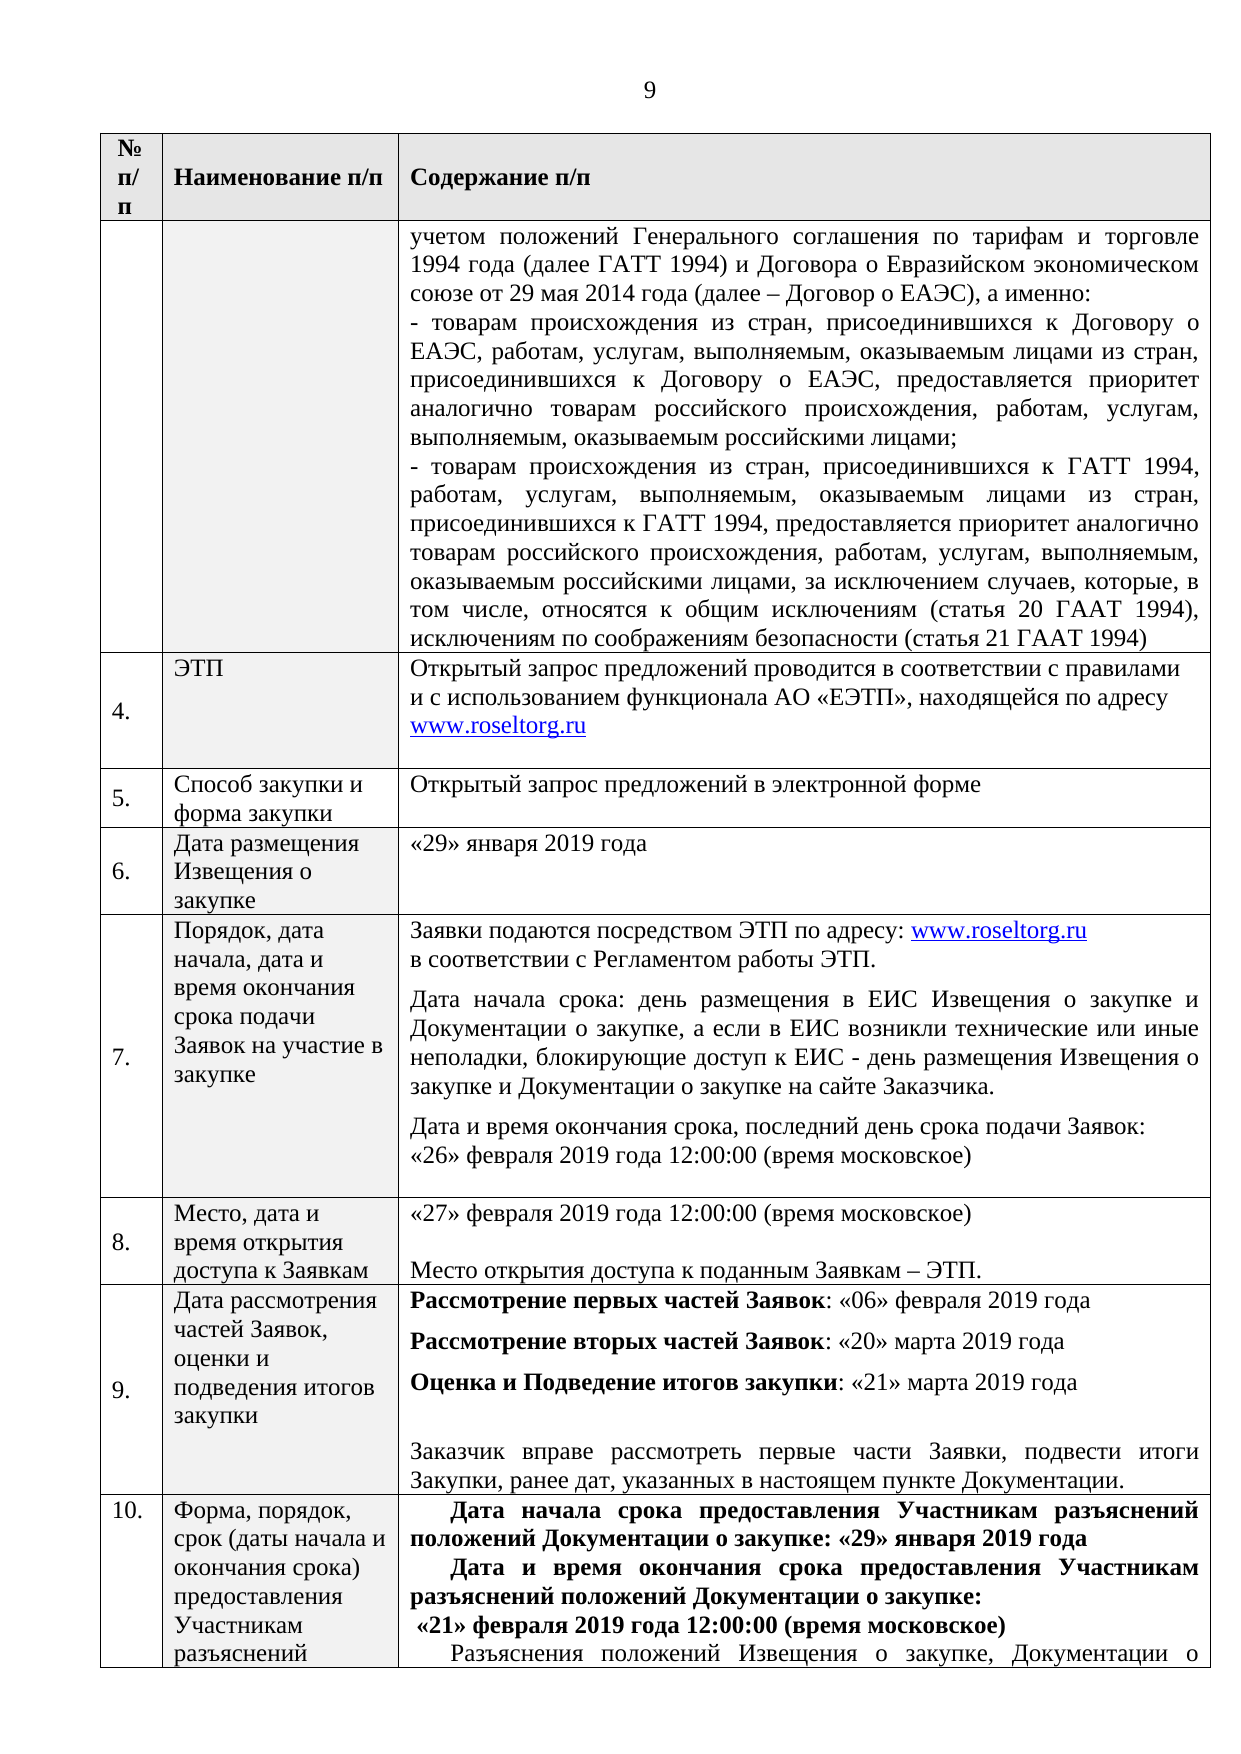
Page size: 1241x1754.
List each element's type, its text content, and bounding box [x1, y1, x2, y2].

table_cell [101, 769, 162, 827]
table_cell Открытый запрос предложений в электронной форме [399, 769, 1210, 827]
table_cell Рассмотрение первых частей Заявок: «06» февраля 2019 года Рассмотрение вторых частей Заявок: «20» марта 2019 года Оценка и Подведение итогов закупки: «21» марта 2019 года Заказчик вправе рассмотреть первые части Заявки, подвести итоги Закупки, ранее дат, указанных в настоящем пункте Документации. [399, 1285, 1210, 1494]
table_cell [399, 1495, 1210, 1667]
table_cell [101, 1198, 162, 1284]
table_cell ЭТП [163, 653, 398, 768]
table_cell [101, 828, 162, 914]
table_cell Заявки подаются посредством ЭТП по адресу: www.roseltorg.ru в соответствии с Регламентом работы ЭТП. Дата начала срока: день размещения в ЕИС Извещения о закупке и Документации о закупке, а если в ЕИС возникли технические или иные неполадки, блокирующие доступ к ЕИС - день размещения Извещения о закупке и Документации о закупке на сайте Заказчика. Дата и время окончания срока, последний день срока подачи Заявок: «26» февраля 2019 года 12:00:00 (время московское) [399, 915, 1210, 1197]
table_cell Дата рассмотрения частей Заявок, оценки и подведения итогов закупки [163, 1285, 398, 1494]
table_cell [163, 221, 398, 652]
table_header № п/п [101, 134, 162, 220]
table_cell Порядок, дата начала, дата и время окончания срока подачи Заявок на участие в закупке [163, 915, 398, 1197]
table_header Наименование п/п [163, 134, 398, 220]
table_cell «27» февраля 2019 года 12:00:00 (время московское) Место открытия доступа к поданным Заявкам – ЭТП. [399, 1198, 1210, 1284]
table_cell Способ закупки и форма закупки [163, 769, 398, 827]
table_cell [399, 221, 1210, 652]
table_cell [101, 915, 162, 1197]
table_cell [101, 221, 162, 652]
table_cell [101, 1495, 162, 1667]
table_cell «29» января 2019 года [399, 828, 1210, 914]
table_cell [101, 1285, 162, 1494]
table_header Содержание п/п [399, 134, 1210, 220]
table_cell Место, дата и время открытия доступа к Заявкам [163, 1198, 398, 1284]
table_cell [101, 653, 162, 768]
table_cell Открытый запрос предложений проводится в соответствии с правилами и с использованием функционала АО «ЕЭТП», находящейся по адресу www.roseltorg.ru [399, 653, 1210, 768]
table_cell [163, 1495, 398, 1667]
table_cell Дата размещения Извещения о закупке [163, 828, 398, 914]
